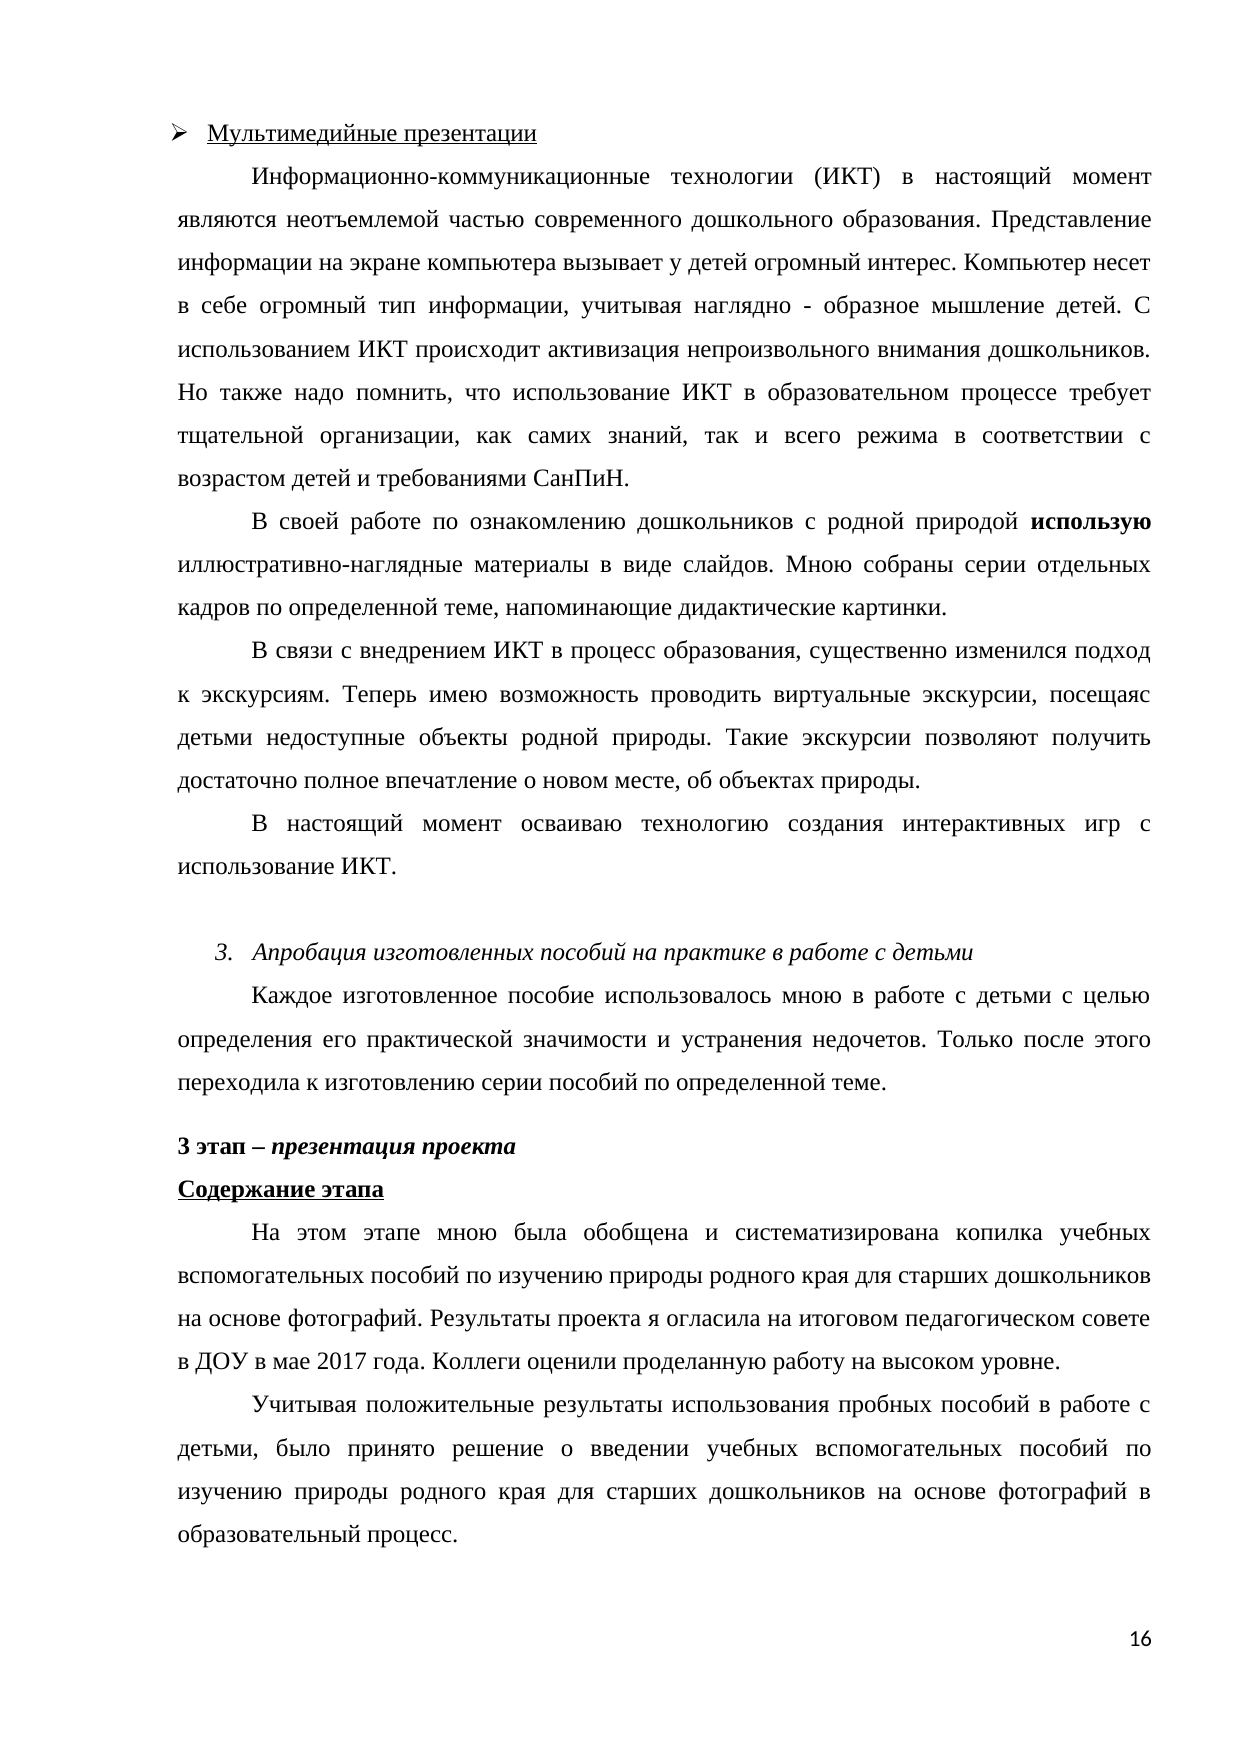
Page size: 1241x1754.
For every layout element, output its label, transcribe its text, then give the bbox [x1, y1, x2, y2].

text Содержание этапа [177, 1174, 1152, 1203]
list В связи с внедрением ИКТ в процесс образования, существенно изменился подход к экскурсиям. Теперь имею возможность проводить виртуальные экскурсии, посещаяс детьми недоступные объекты родной природы. Такие экскурсии позволяют получить достаточно полное впечатление о новом месте, об объектах природы. [177, 636, 1152, 794]
text 3 этап – презентация проекта [177, 1131, 1152, 1159]
list Апробация изготовленных пособий на практике в работе с детьми [215, 937, 1152, 966]
list Информационно-коммуникационные технологии (ИКТ) в настоящий момент являются неотъемлемой частью современного дошкольного образования. Представление информации на экране компьютера вызывает у детей огромный интерес. Компьютер несет в себе огромный тип информации, учитывая наглядно - образное мышление детей. С использованием ИКТ происходит активизация непроизвольного внимания дошкольников. Но также надо помнить, что использование ИКТ в образовательном процессе требует тщательной организации, как самих знаний, так и всего режима в соответствии с возрастом детей и требованиями СанПиН. [177, 161, 1152, 492]
text Учитывая положительные результаты использования пробных пособий в работе с детьми, было принято решение о введении учебных вспомогательных пособий по изучению природы родного края для старших дошкольников на основе фотографий в образовательный процесс. [177, 1389, 1152, 1548]
text На этом этапе мною была обобщена и систематизирована копилка учебных вспомогательных пособий по изучению природы родного края для старших дошкольников на основе фотографий. Результаты проекта я огласила на итоговом педагогическом совете в ДОУ в мае 2017 года. Коллеги оценили проделанную работу на высоком уровне. [177, 1246, 1152, 1375]
text Каждое изготовленное пособие использовалось мною в работе с детьми с целью определения его практической значимости и устранения недочетов. Только после этого переходила к изготовлению серии пособий по определенной теме. [177, 981, 1152, 1096]
list В настоящий момент осваиваю технологию создания интерактивных игр с использование ИКТ. [177, 808, 1152, 880]
list Мультимедийные презентации [169, 118, 1152, 147]
list В своей работе по ознакомлению дошкольников с родной природой использую иллюстративно-наглядные материалы в виде слайдов. Мною собраны серии отдельных кадров по определенной теме, напоминающие дидактические картинки. [177, 506, 1152, 621]
